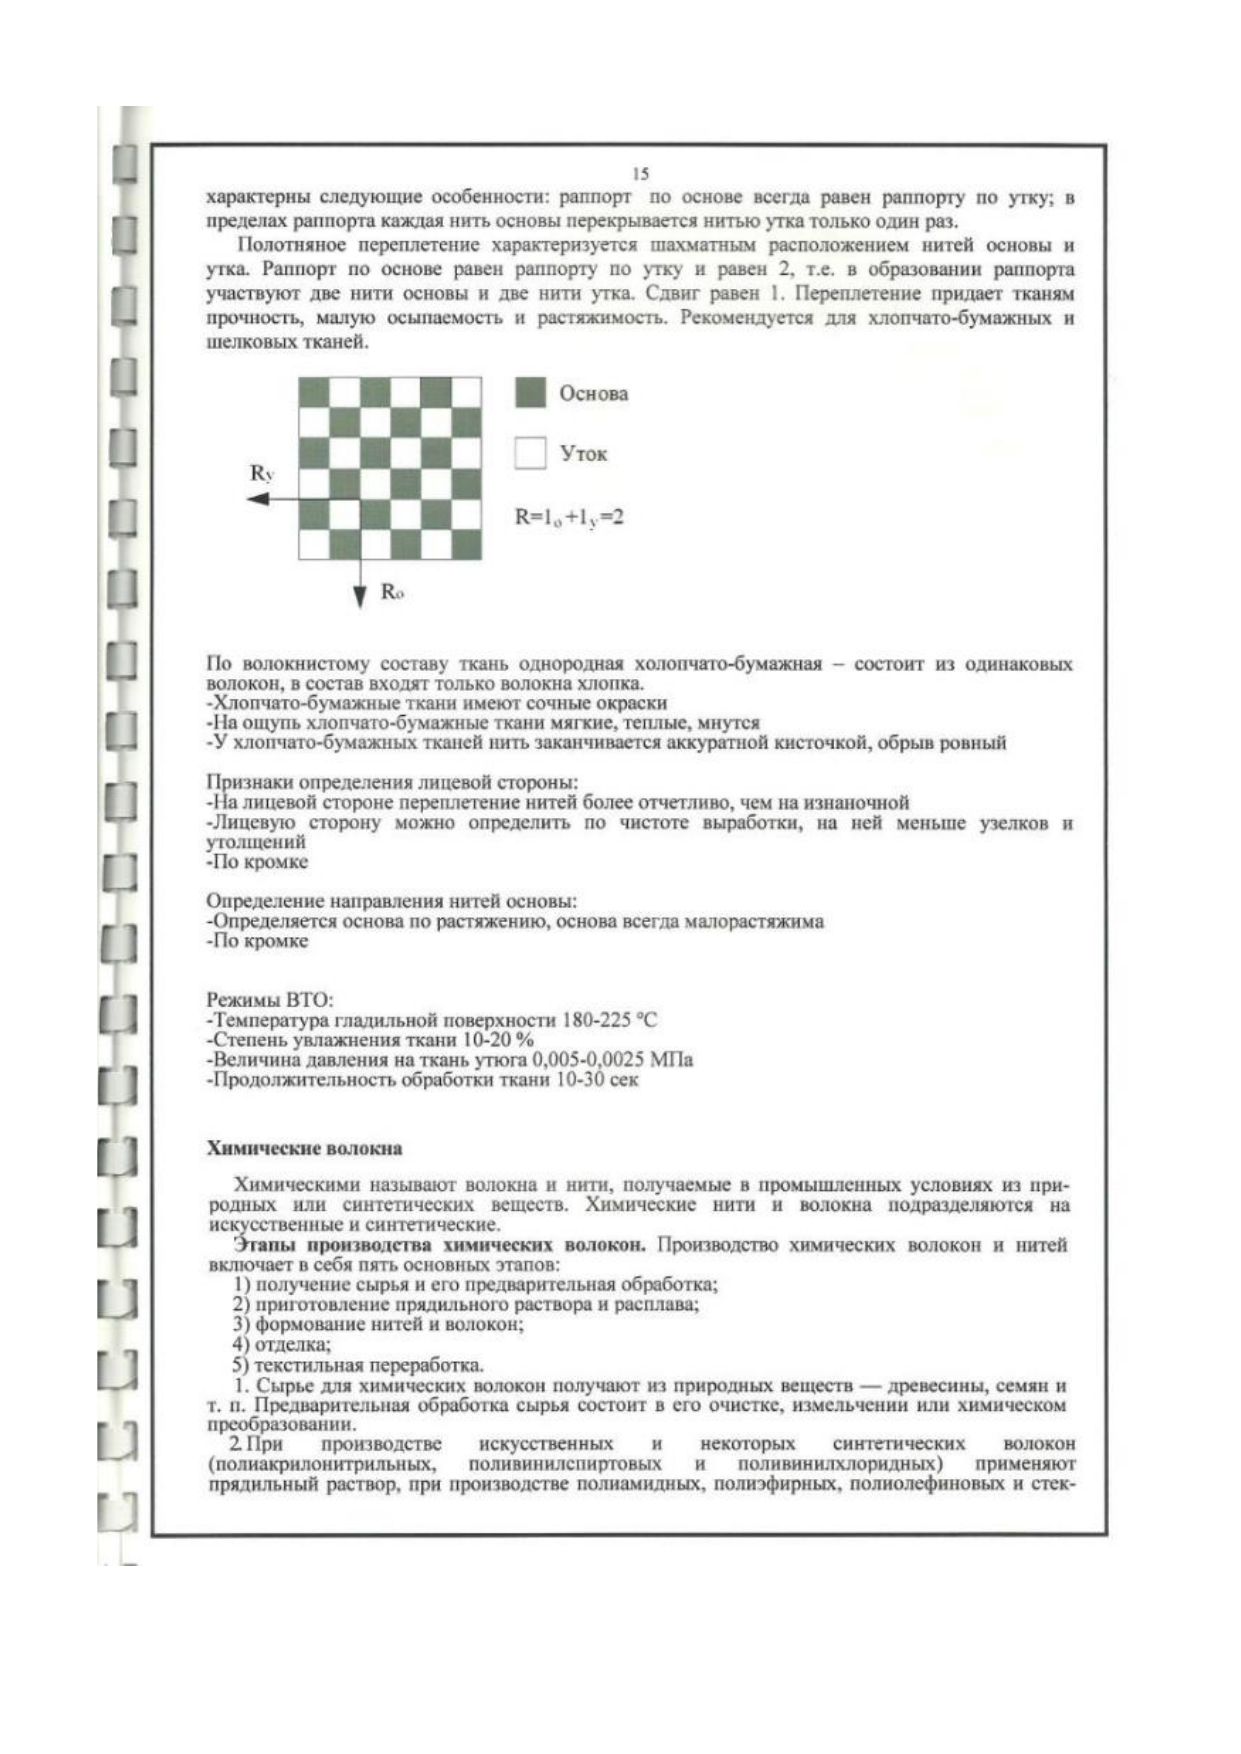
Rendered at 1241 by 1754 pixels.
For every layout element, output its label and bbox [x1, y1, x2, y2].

picture [97, 106, 1143, 1566]
